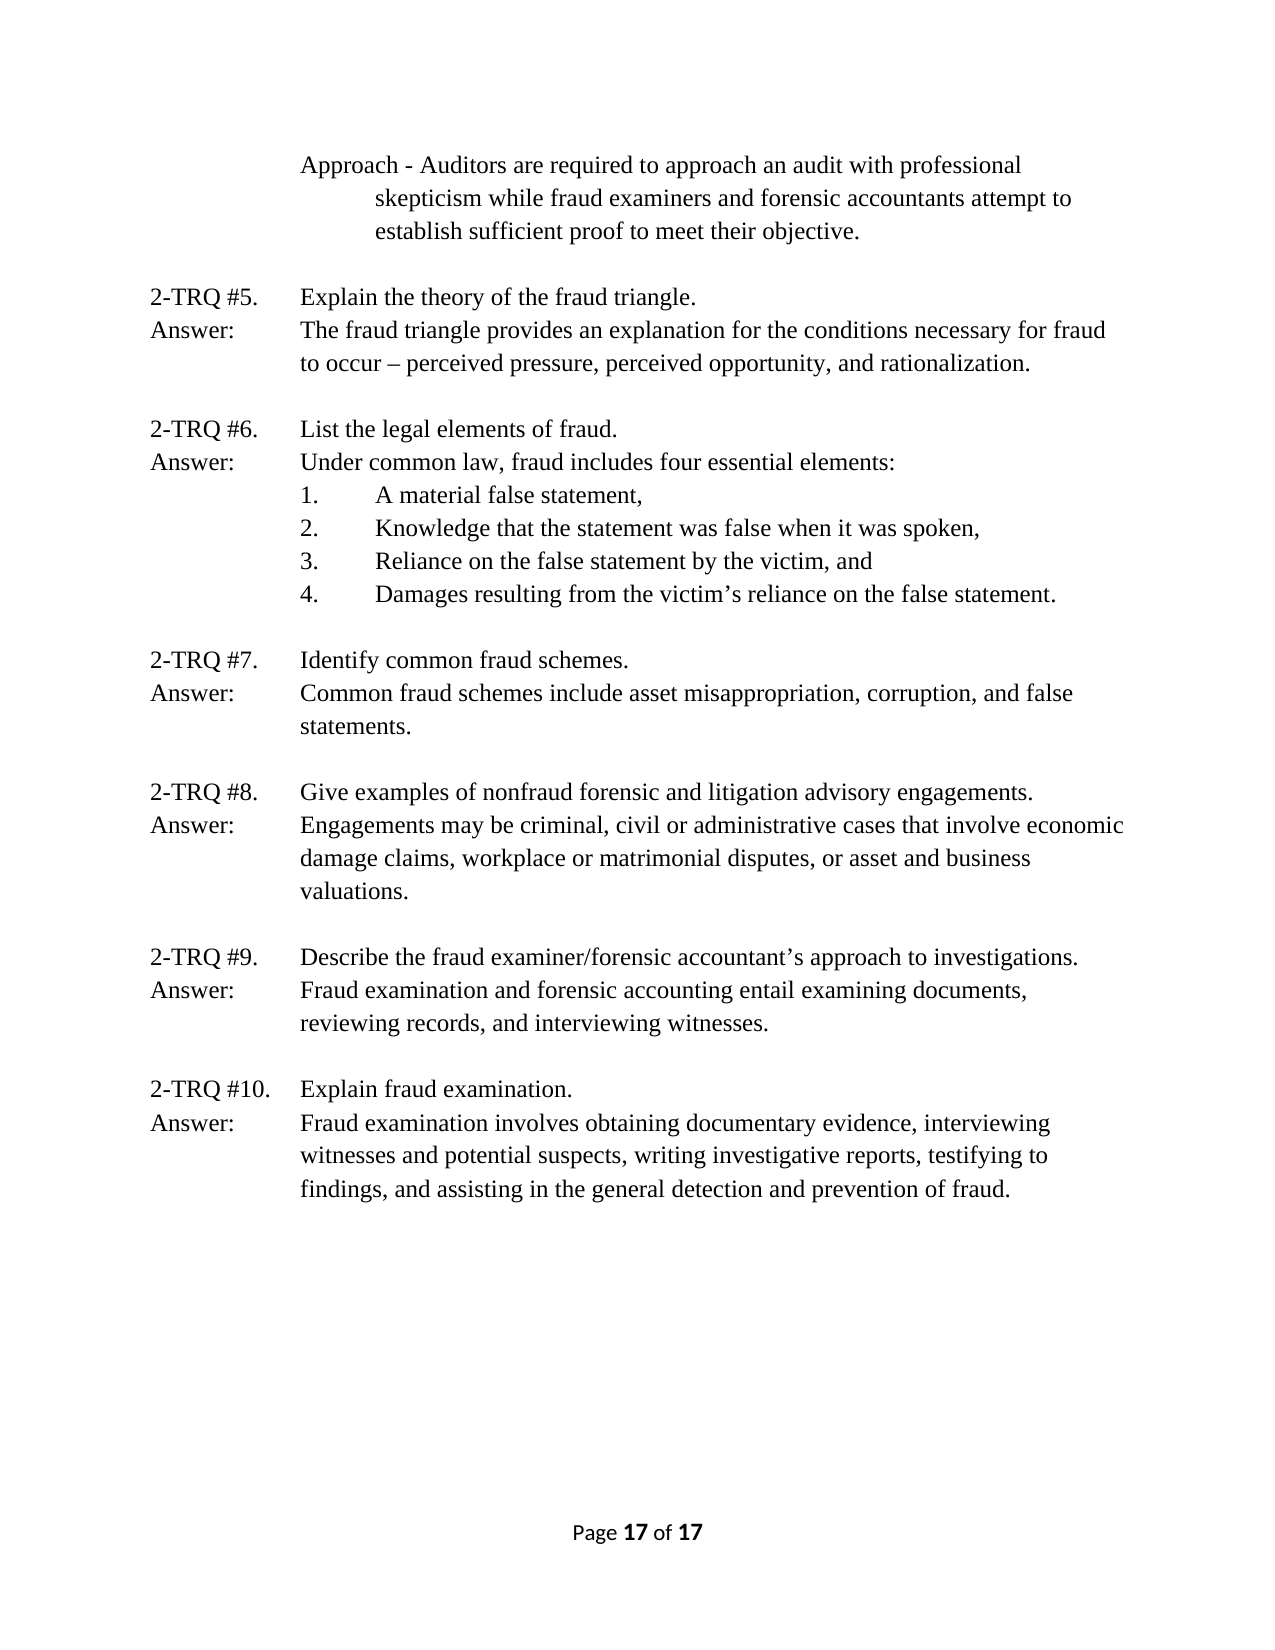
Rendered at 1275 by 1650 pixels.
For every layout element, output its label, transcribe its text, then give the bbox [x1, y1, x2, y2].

list Identify common fraud schemes. [150, 645, 1125, 674]
list Reliance on the false statement by the victim, and [300, 546, 1125, 575]
text Answer: Engagements may be criminal, civil or administrative cases that involve economic damage claims, workplace or matrimonial disputes, or asset and business valuations. [150, 810, 1125, 905]
list List the legal elements of fraud. [150, 414, 1125, 443]
text Approach - Auditors are required to approach an audit with professional skepticism while fraud examiners and forensic accountants attempt to establish sufficient proof to meet their objective. [300, 150, 1125, 245]
text Answer: The fraud triangle provides an explanation for the conditions necessary for fraud to occur – perceived pressure, perceived opportunity, and rationalization. [150, 315, 1125, 377]
list Damages resulting from the victim’s reliance on the false statement. [300, 579, 1125, 608]
list A material false statement, [300, 480, 1125, 509]
list Explain fraud examination. [150, 1074, 1125, 1103]
list Describe the fraud examiner/forensic accountant’s approach to investigations. [150, 942, 1125, 971]
text Answer: Fraud examination involves obtaining documentary evidence, interviewing witnesses and potential suspects, writing investigative reports, testifying to findings, and assisting in the general detection and prevention of fraud. [150, 1108, 1125, 1202]
text Answer: Common fraud schemes include asset misappropriation, corruption, and false statements. [150, 678, 1125, 740]
text Answer: Under common law, fraud includes four essential elements: [150, 447, 1125, 476]
list Knowledge that the statement was false when it was spoken, [300, 513, 1125, 542]
list Explain the theory of the fraud triangle. [150, 282, 1125, 311]
list Give examples of nonfraud forensic and litigation advisory engagements. [150, 777, 1125, 806]
text Answer: Fraud examination and forensic accounting entail examining documents, reviewing records, and interviewing witnesses. [150, 976, 1125, 1037]
